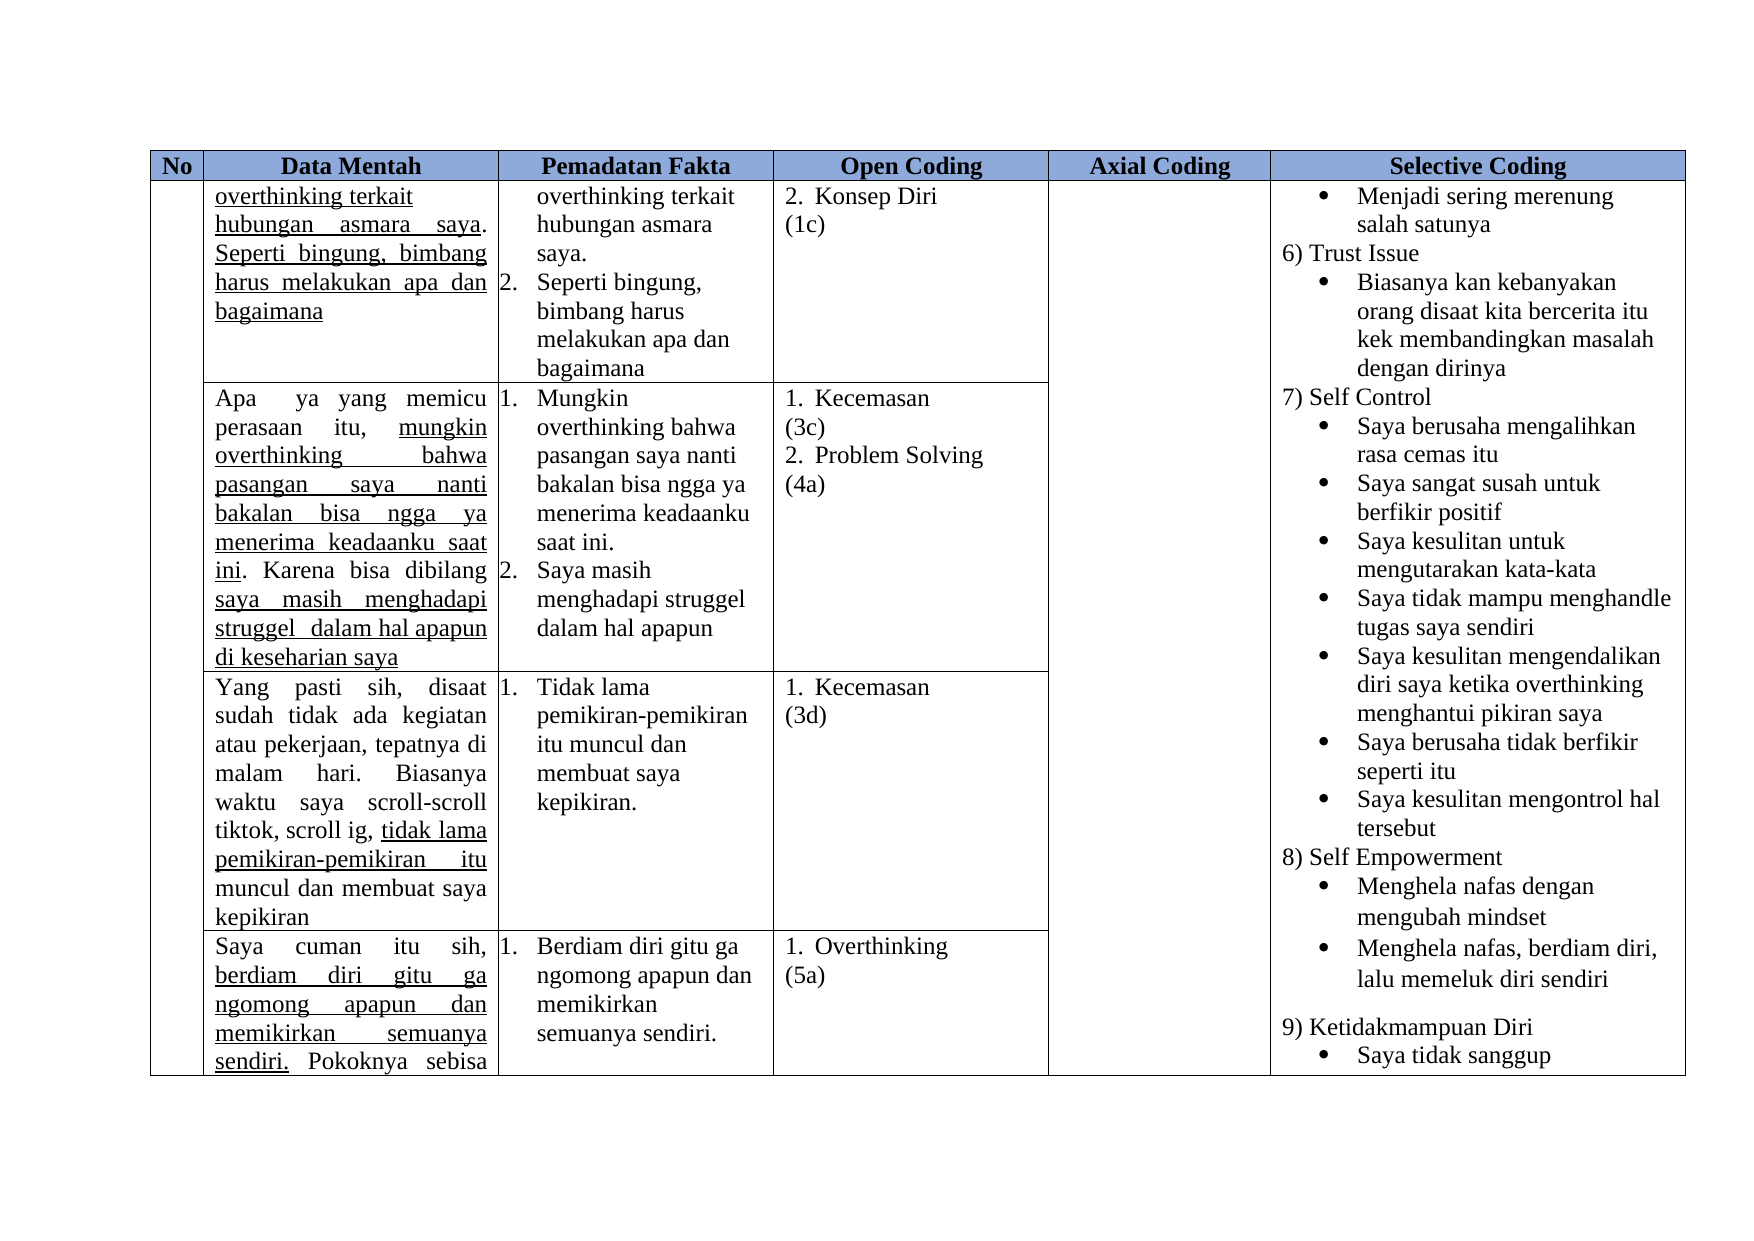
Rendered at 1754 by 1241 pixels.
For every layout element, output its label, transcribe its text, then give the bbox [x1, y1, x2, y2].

table_header Axial Coding [1049, 151, 1270, 180]
table_header Open Coding [774, 151, 1048, 180]
table_cell Mungkin overthinking bahwa pasangan saya nanti bakalan bisa ngga ya menerima keadaanku saat ini. Saya masih menghadapi struggel dalam hal apapun [499, 383, 773, 671]
table_cell 2 [151, 181, 203, 1075]
table_cell Kecemasan (3b) Konsep Diri (1c) [774, 181, 1048, 382]
table_header Data Mentah [204, 151, 498, 180]
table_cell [204, 931, 498, 1075]
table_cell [204, 181, 498, 382]
table_header No [151, 151, 203, 180]
table_cell Kecemasan (3c) Problem Solving (4a) [774, 383, 1048, 671]
table_cell Kecemasan (3d) [774, 672, 1048, 930]
table_cell Yang pasti sih, disaat sudah tidak ada kegiatan atau pekerjaan, tepatnya di malam hari. Biasanya waktu saya scroll-scroll tiktok, scroll ig, tidak lama pemikiran-pemikiran itu muncul dan membuat saya kepikiran [204, 672, 498, 930]
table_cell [499, 181, 773, 382]
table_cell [499, 931, 773, 1075]
table_header Pemadatan Fakta [499, 151, 773, 180]
table_header Selective Coding [1271, 151, 1685, 180]
table_cell Apa ya yang memicu perasaan itu, mungkin overthinking bahwa pasangan saya nanti bakalan bisa ngga ya menerima keadaanku saat ini. Karena bisa dibilang saya masih menghadapi struggel dalam hal apapun di keseharian saya [204, 383, 498, 671]
table_cell Tidak lama pemikiran-pemikiran itu muncul dan membuat saya kepikiran. [499, 672, 773, 930]
table_cell Overthinking (5a) [774, 931, 1048, 1075]
